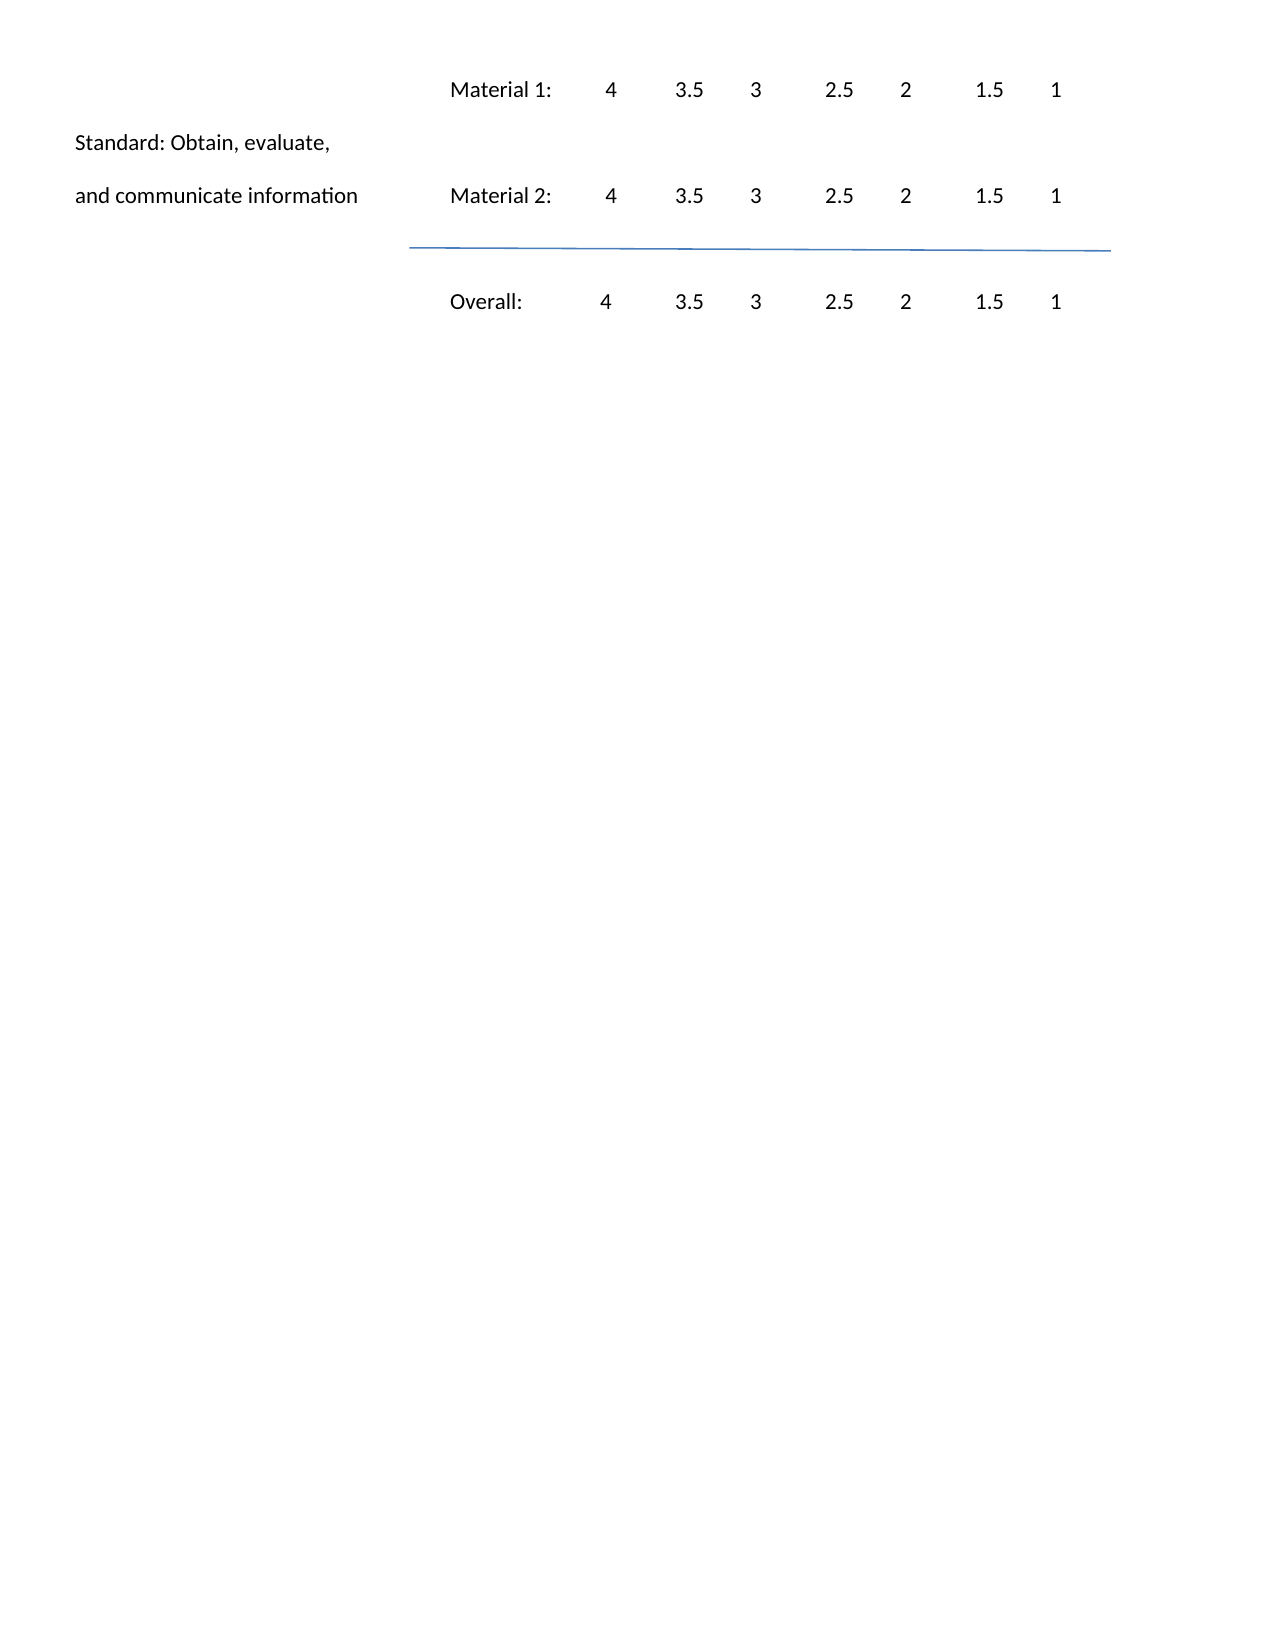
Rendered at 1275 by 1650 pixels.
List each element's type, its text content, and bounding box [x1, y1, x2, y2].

text Material 1: 4 3.5 3 2.5 2 1.5 1 [75, 75, 1200, 103]
text Standard: Obtain, evaluate, [75, 128, 1200, 156]
text and communicate information Material 2: 4 3.5 3 2.5 2 1.5 1 [75, 181, 1200, 209]
text Overall: 4 3.5 3 2.5 2 1.5 1 [75, 287, 1200, 315]
